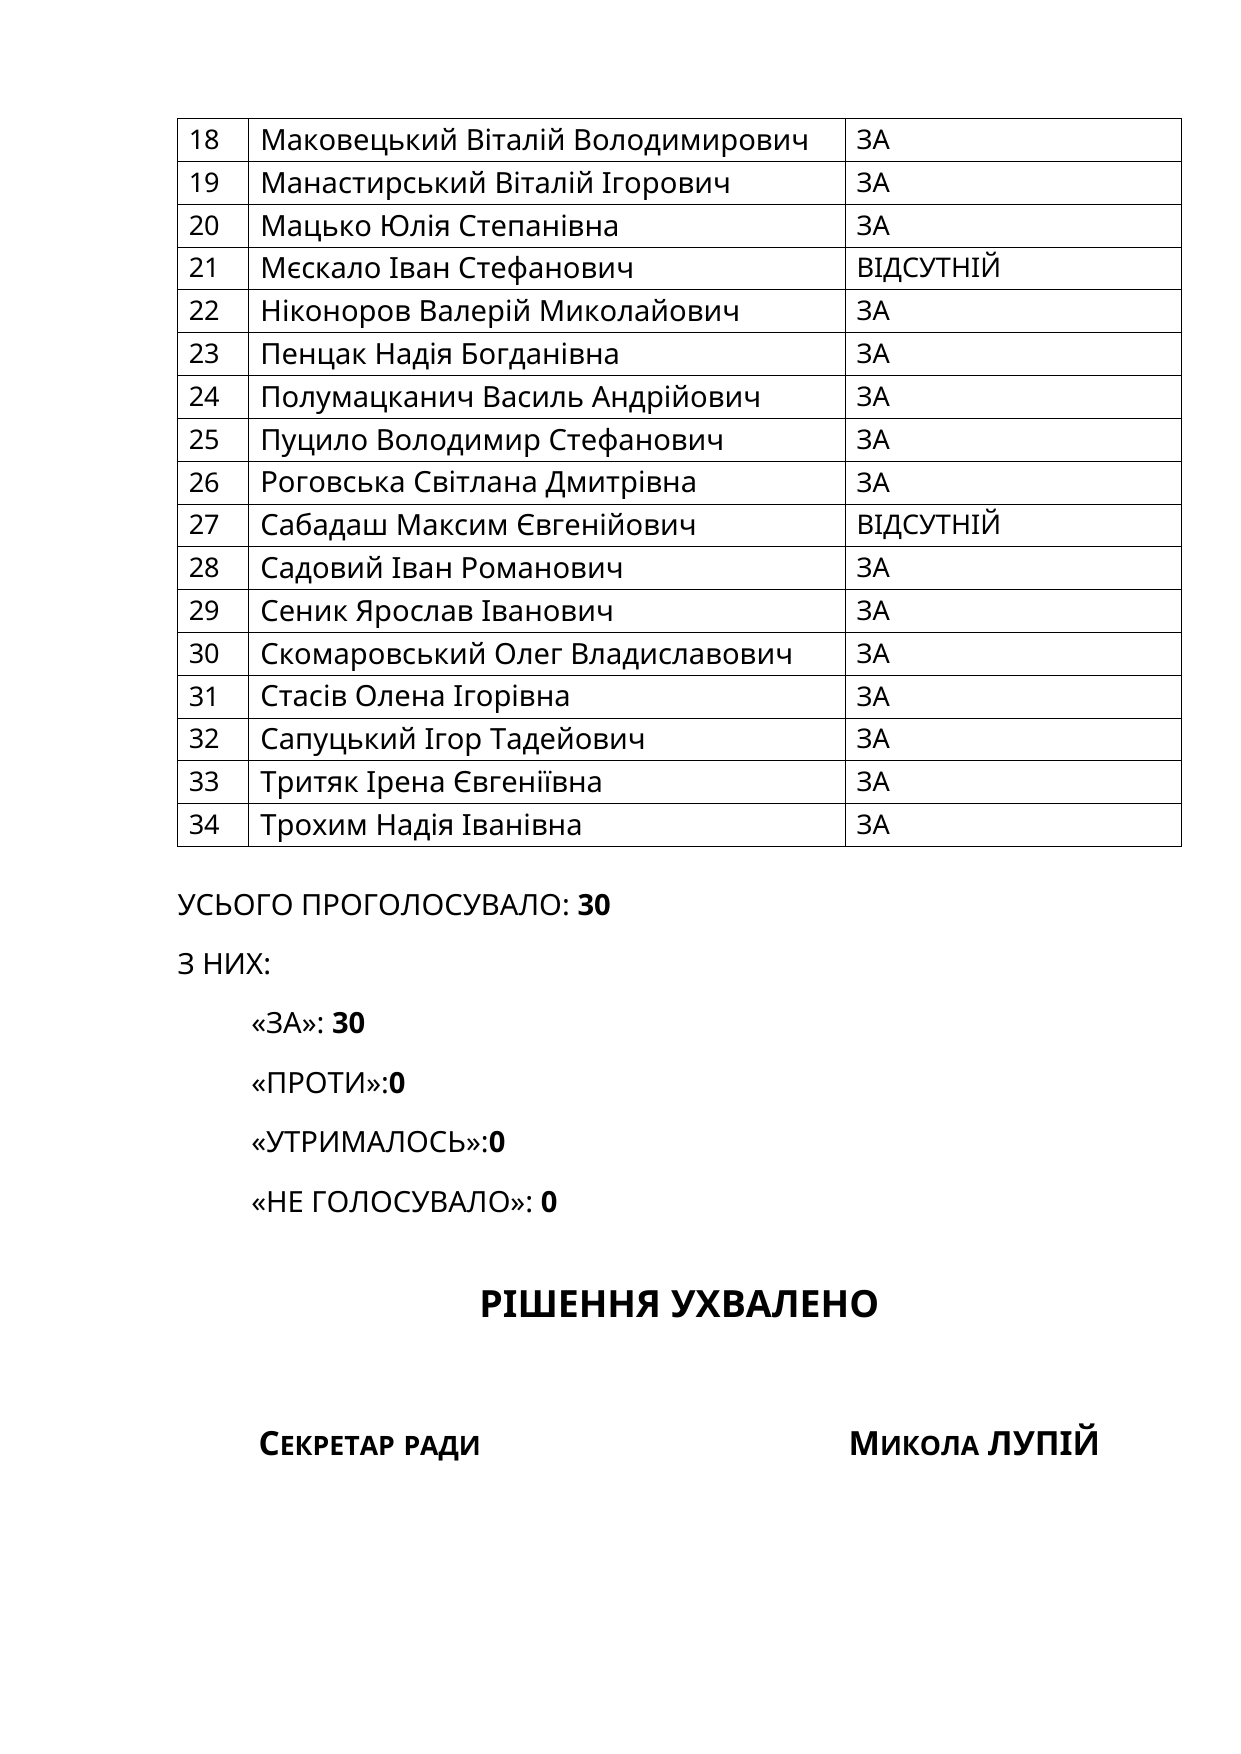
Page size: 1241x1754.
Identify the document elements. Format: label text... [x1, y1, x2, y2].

table_cell ВІДСУТНІЙ [846, 505, 1181, 546]
table_cell 20 [178, 205, 248, 247]
table_cell 18 [178, 119, 248, 161]
table_cell 33 [178, 761, 248, 803]
table_cell 27 [178, 505, 248, 546]
table_cell ЗА [846, 333, 1181, 375]
table_cell ЗА [846, 676, 1181, 717]
text «ЗА»: 30 [177, 1003, 1181, 1042]
table_cell ЗА [846, 419, 1181, 461]
table_cell Мєскало Іван Стефанович [249, 248, 845, 289]
table_cell 21 [178, 248, 248, 289]
table_cell ЗА [846, 590, 1181, 632]
table_cell 32 [178, 719, 248, 760]
table_cell Скомаровський Олег Владиславович [249, 633, 845, 675]
text «УТРИМАЛОСЬ»:0 [177, 1122, 1181, 1161]
table_cell 22 [178, 290, 248, 332]
table_cell Стасів Олена Ігорівна [249, 676, 845, 717]
table_cell Трохим Надія Іванівна [249, 804, 845, 846]
table_cell ЗА [846, 119, 1181, 161]
table_cell ЗА [846, 162, 1181, 204]
table_cell ВІДСУТНІЙ [846, 248, 1181, 289]
text Секретар ради Микола ЛУПІЙ [177, 1419, 1181, 1465]
table_cell Пуцило Володимир Стефанович [249, 419, 845, 461]
text З НИХ: [177, 943, 1181, 983]
table_cell Манастирський Віталій Ігорович [249, 162, 845, 204]
table_cell ЗА [846, 719, 1181, 760]
table_cell ЗА [846, 290, 1181, 332]
table_cell Ніконоров Валерій Миколайович [249, 290, 845, 332]
table_cell 25 [178, 419, 248, 461]
table_cell 28 [178, 547, 248, 589]
text РІШЕННЯ УХВАЛЕНО [177, 1278, 1181, 1329]
table_cell Тритяк Ірена Євгеніївна [249, 761, 845, 803]
table_cell 26 [178, 462, 248, 503]
text «ПРОТИ»:0 [177, 1062, 1181, 1102]
table_cell Пенцак Надія Богданівна [249, 333, 845, 375]
table_cell ЗА [846, 205, 1181, 247]
table_cell 30 [178, 633, 248, 675]
table_cell 34 [178, 804, 248, 846]
table_cell Сеник Ярослав Іванович [249, 590, 845, 632]
table_cell Маковецький Віталій Володимирович [249, 119, 845, 161]
table_cell ЗА [846, 761, 1181, 803]
table_cell Сапуцький Ігор Тадейович [249, 719, 845, 760]
table_cell 23 [178, 333, 248, 375]
table_cell Роговська Світлана Дмитрівна [249, 462, 845, 503]
text Усього проголосувало: 30 [177, 884, 1181, 923]
table_cell Мацько Юлія Степанівна [249, 205, 845, 247]
table_cell ЗА [846, 633, 1181, 675]
table_cell ЗА [846, 462, 1181, 503]
table_cell Садовий Іван Романович [249, 547, 845, 589]
table_cell ЗА [846, 804, 1181, 846]
table_cell 24 [178, 376, 248, 418]
table_cell ЗА [846, 376, 1181, 418]
table_cell 31 [178, 676, 248, 717]
table_cell 29 [178, 590, 248, 632]
text «НЕ ГОЛОСУВАЛО»: 0 [177, 1181, 1181, 1221]
table_cell 19 [178, 162, 248, 204]
table_cell Сабадаш Максим Євгенійович [249, 505, 845, 546]
table_cell Полумацканич Василь Андрійович [249, 376, 845, 418]
table_cell ЗА [846, 547, 1181, 589]
